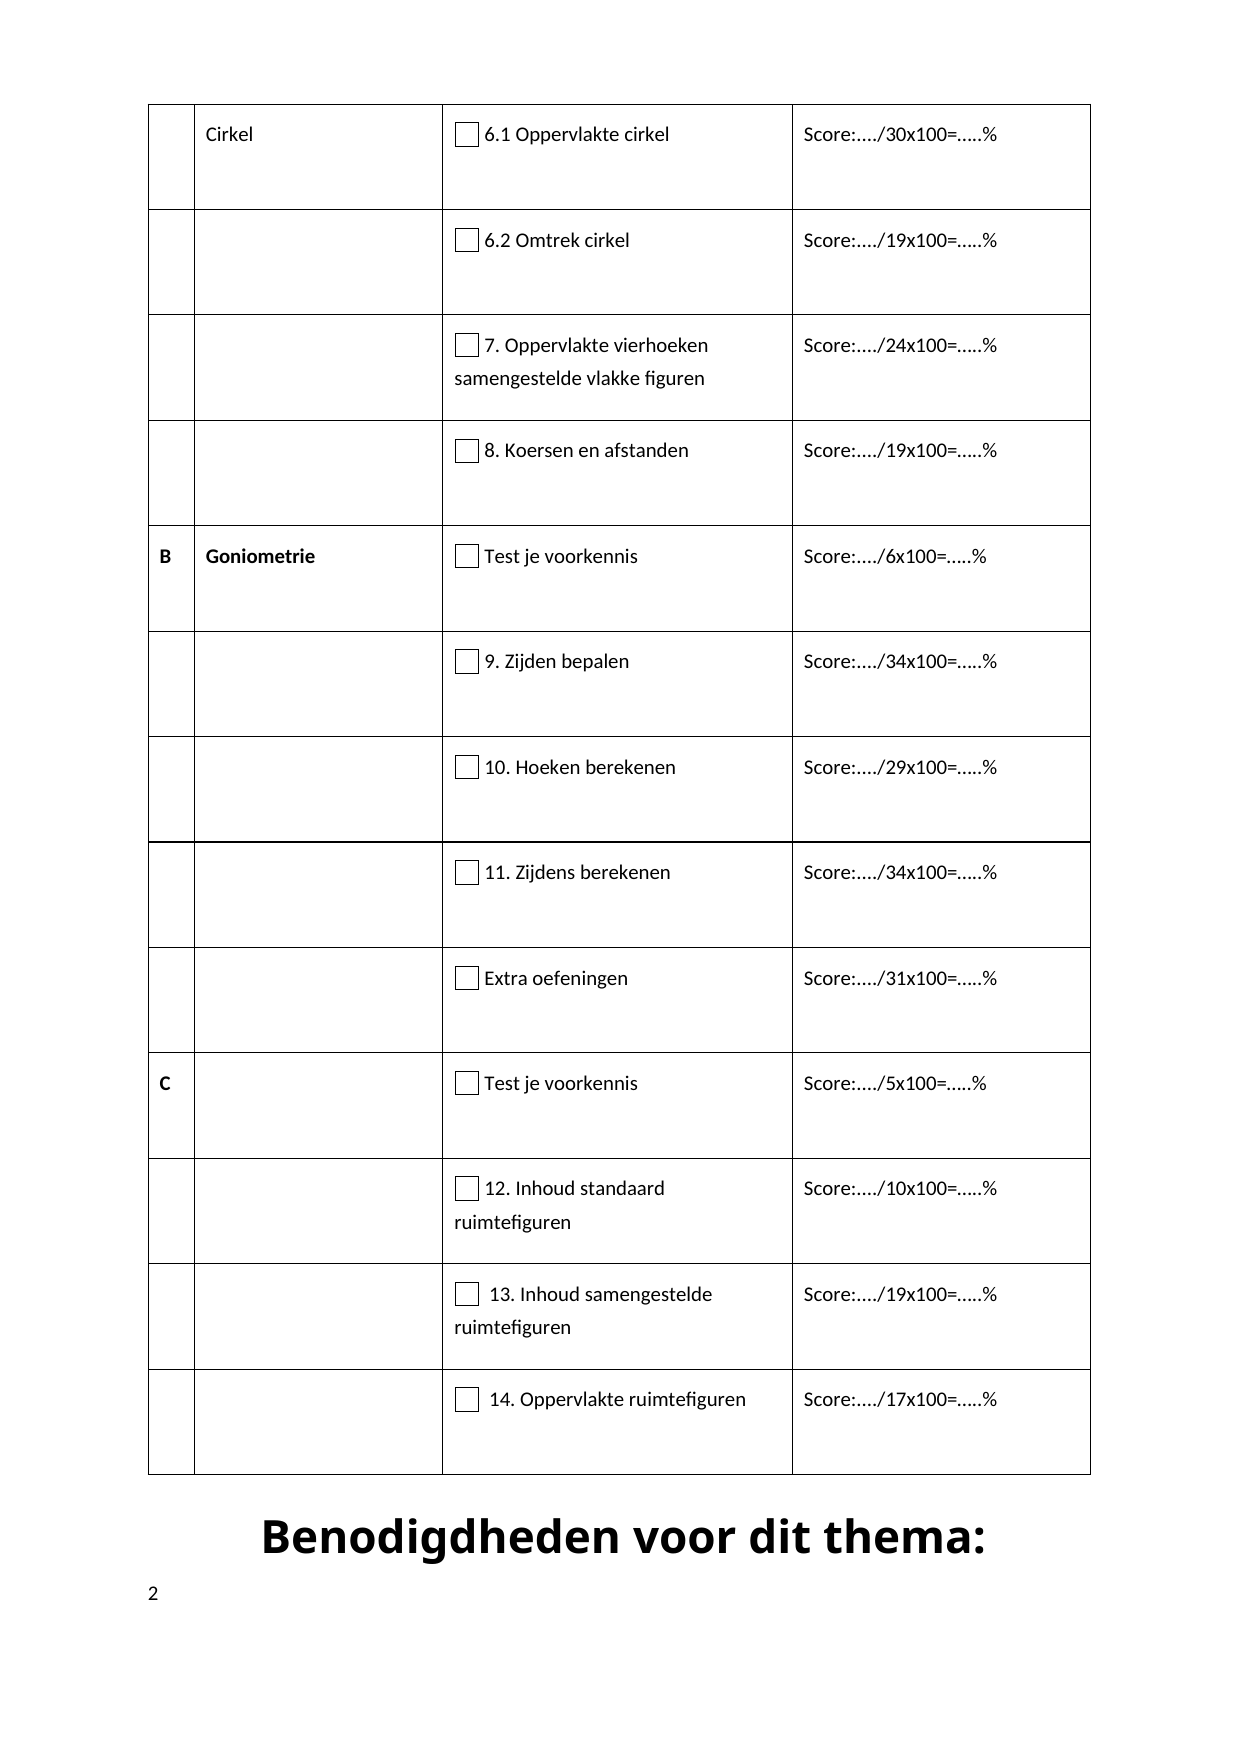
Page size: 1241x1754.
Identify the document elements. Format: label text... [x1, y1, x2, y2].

table_cell 9. Zijden bepalen [443, 632, 792, 736]
table_cell 6.1 Oppervlakte cirkel [443, 105, 792, 209]
table_cell 13. Inhoud samengestelde ruimtefiguren [443, 1264, 792, 1368]
list Benodigdheden voor dit thema: [223, 1504, 1093, 1566]
table_cell Test je voorkennis [443, 526, 792, 631]
table_cell 11. Zijdens berekenen [443, 843, 792, 947]
table_cell [195, 1370, 442, 1474]
table_cell Score:..../10x100=…..% [793, 1159, 1090, 1263]
table_cell Score:..../30x100=…..% [793, 105, 1090, 209]
table_cell 12. Inhoud standaard ruimtefiguren [443, 1159, 792, 1263]
table_cell Score:..../31x100=…..% [793, 948, 1090, 1052]
table_cell [149, 843, 194, 947]
table_cell [149, 1370, 194, 1474]
table_cell [149, 315, 194, 420]
table_cell [149, 421, 194, 525]
table_cell [149, 1264, 194, 1368]
table_cell Score:..../19x100=…..% [793, 1264, 1090, 1368]
table_cell [195, 1053, 442, 1158]
table_cell 8. Koersen en afstanden [443, 421, 792, 525]
table_cell [195, 1159, 442, 1263]
table_cell Score:..../29x100=…..% [793, 737, 1090, 841]
table_cell [149, 948, 194, 1052]
table_cell Cirkel [195, 105, 442, 209]
table_cell Score:..../19x100=…..% [793, 421, 1090, 525]
table_cell Goniometrie [195, 526, 442, 631]
table_cell Score:..../5x100=…..% [793, 1053, 1090, 1158]
table_cell [195, 737, 442, 841]
table_cell [149, 1159, 194, 1263]
table_cell Score:..../17x100=…..% [793, 1370, 1090, 1474]
table_cell [195, 1264, 442, 1368]
table_cell [195, 843, 442, 947]
table_cell 10. Hoeken berekenen [443, 737, 792, 841]
table_cell C [149, 1053, 194, 1158]
table_cell [149, 105, 194, 209]
table_cell Score:..../19x100=…..% [793, 210, 1090, 314]
table_cell Test je voorkennis [443, 1053, 792, 1158]
table_cell [195, 632, 442, 736]
table_cell [195, 948, 442, 1052]
table_cell Extra oefeningen [443, 948, 792, 1052]
table_cell [149, 632, 194, 736]
table_cell [149, 737, 194, 841]
table_cell Score:..../24x100=…..% [793, 315, 1090, 420]
table_cell 7. Oppervlakte vierhoeken samengestelde vlakke figuren [443, 315, 792, 420]
table_cell [195, 421, 442, 525]
table_cell Score:..../34x100=…..% [793, 843, 1090, 947]
table_cell 14. Oppervlakte ruimtefiguren [443, 1370, 792, 1474]
table_cell Score:..../34x100=…..% [793, 632, 1090, 736]
table_cell [195, 315, 442, 420]
table_cell [149, 210, 194, 314]
table_cell 6.2 Omtrek cirkel [443, 210, 792, 314]
table_cell [195, 210, 442, 314]
table_cell B [149, 526, 194, 631]
table_cell Score:..../6x100=…..% [793, 526, 1090, 631]
